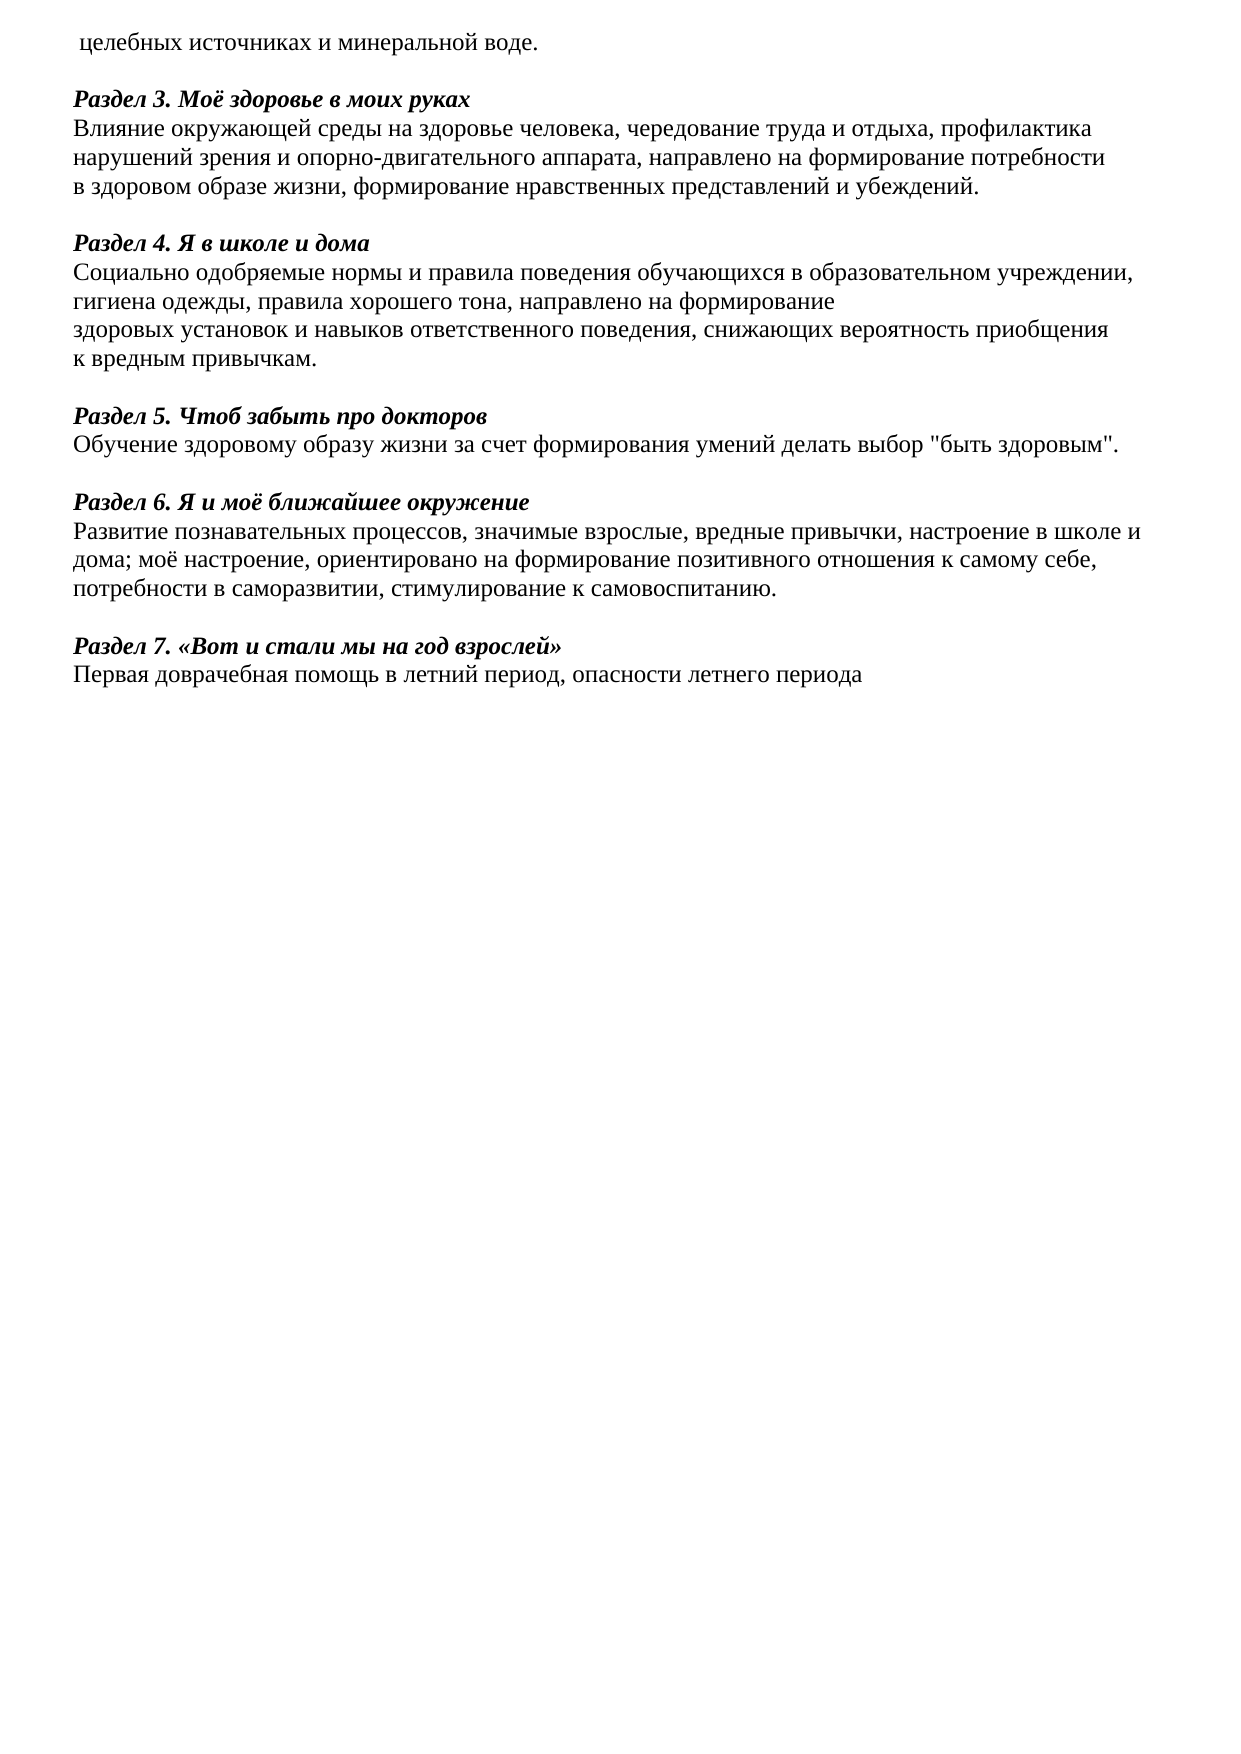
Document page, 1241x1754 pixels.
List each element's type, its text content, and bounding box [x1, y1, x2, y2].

text Раздел 7. «Вот и стали мы на год взрослей» [73, 631, 1196, 659]
text Раздел 5. Чтоб забыть про докторов [73, 401, 1196, 429]
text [79, 27, 1190, 56]
text Первая доврачебная помощь в летний период, опасности летнего периода [73, 659, 1196, 688]
text Социально одобряемые нормы и правила поведения обучающихся в образовательном учреждении, гигиена одежды, правила хорошего тона, направлено на формирование [73, 257, 1146, 314]
text Влияние окружающей среды на здоровье человека, чередование труда и отдыха, профилактика нарушений зрения и опорно-двигательного аппарата, направлено на формирование потребности в здоровом образе жизни, формирование нравственных представлений и убеждений. [73, 113, 1119, 199]
text Раздел 4. Я в школе и дома [73, 228, 1196, 257]
text Раздел 6. Я и моё ближайшее окружение [73, 487, 1196, 516]
text здоровых установок и навыков ответственного поведения, снижающих вероятность приобщения к вредным привычкам. [73, 314, 1119, 372]
text Развитие познавательных процессов, значимые взрослые, вредные привычки, настроение в школе и дома; моё настроение, ориентировано на формирование позитивного отношения к самому себе, потребности в саморазвитии, стимулирование к самовоспитанию. [73, 516, 1190, 602]
text Обучение здоровому образу жизни за счет формирования умений делать выбор "быть здоровым". [73, 429, 1146, 458]
text Раздел 3. Моё здоровье в моих руках [73, 84, 1196, 113]
